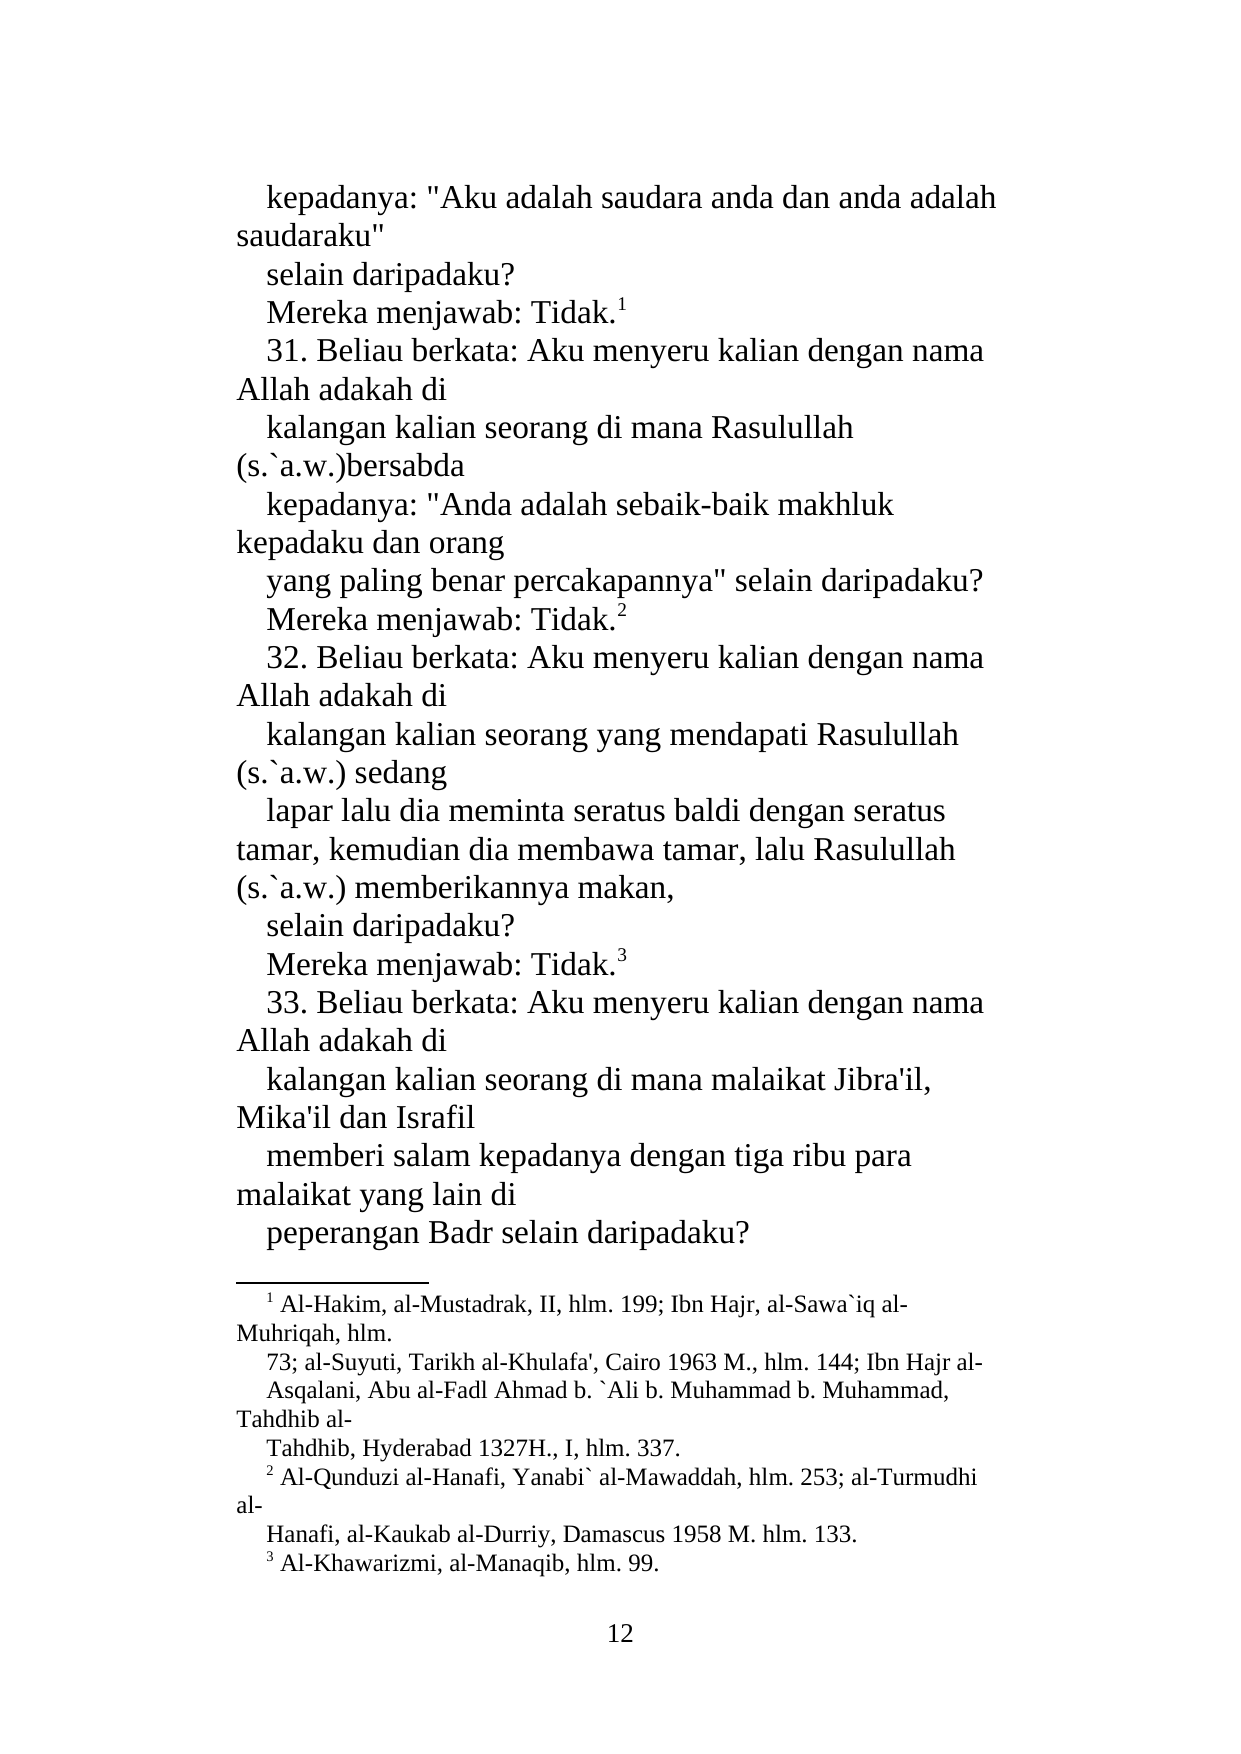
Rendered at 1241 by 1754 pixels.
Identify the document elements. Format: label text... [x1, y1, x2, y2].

text selain daripadaku? [236, 906, 1004, 944]
text kalangan kalian seorang di mana malaikat Jibra'il, Mika'il dan Israfil [236, 1059, 1004, 1136]
text Mereka menjawab: Tidak. [236, 599, 1004, 637]
text selain daripadaku? [236, 254, 1004, 292]
text Mereka menjawab: Tidak. [236, 944, 1004, 982]
text lapar lalu dia meminta seratus baldi dengan seratus tamar, kemudian dia membawa tamar, lalu Rasulullah (s.`a.w.) memberikannya makan, [236, 791, 1004, 906]
text 31. Beliau berkata: Aku menyeru kalian dengan nama Allah adakah di [236, 331, 1004, 407]
text 33. Beliau berkata: Aku menyeru kalian dengan nama Allah adakah di [236, 982, 1004, 1059]
text Mereka menjawab: Tidak. [236, 292, 1004, 331]
text kepadanya: "Aku adalah saudara anda dan anda adalah saudaraku" [236, 177, 1004, 254]
text peperangan Badr selain daripadaku? [236, 1212, 1004, 1251]
text kepadanya: "Anda adalah sebaik-baik makhluk kepadaku dan orang [236, 484, 1004, 561]
text kalangan kalian seorang di mana Rasulullah (s.`a.w.)bersabda [236, 407, 1004, 484]
text yang paling benar percakapannya" selain daripadaku? [236, 561, 1004, 599]
text 32. Beliau berkata: Aku menyeru kalian dengan nama Allah adakah di [236, 637, 1004, 714]
text kalangan kalian seorang yang mendapati Rasulullah (s.`a.w.) sedang [236, 714, 1004, 791]
text memberi salam kepadanya dengan tiga ribu para malaikat yang lain di [236, 1136, 1004, 1212]
